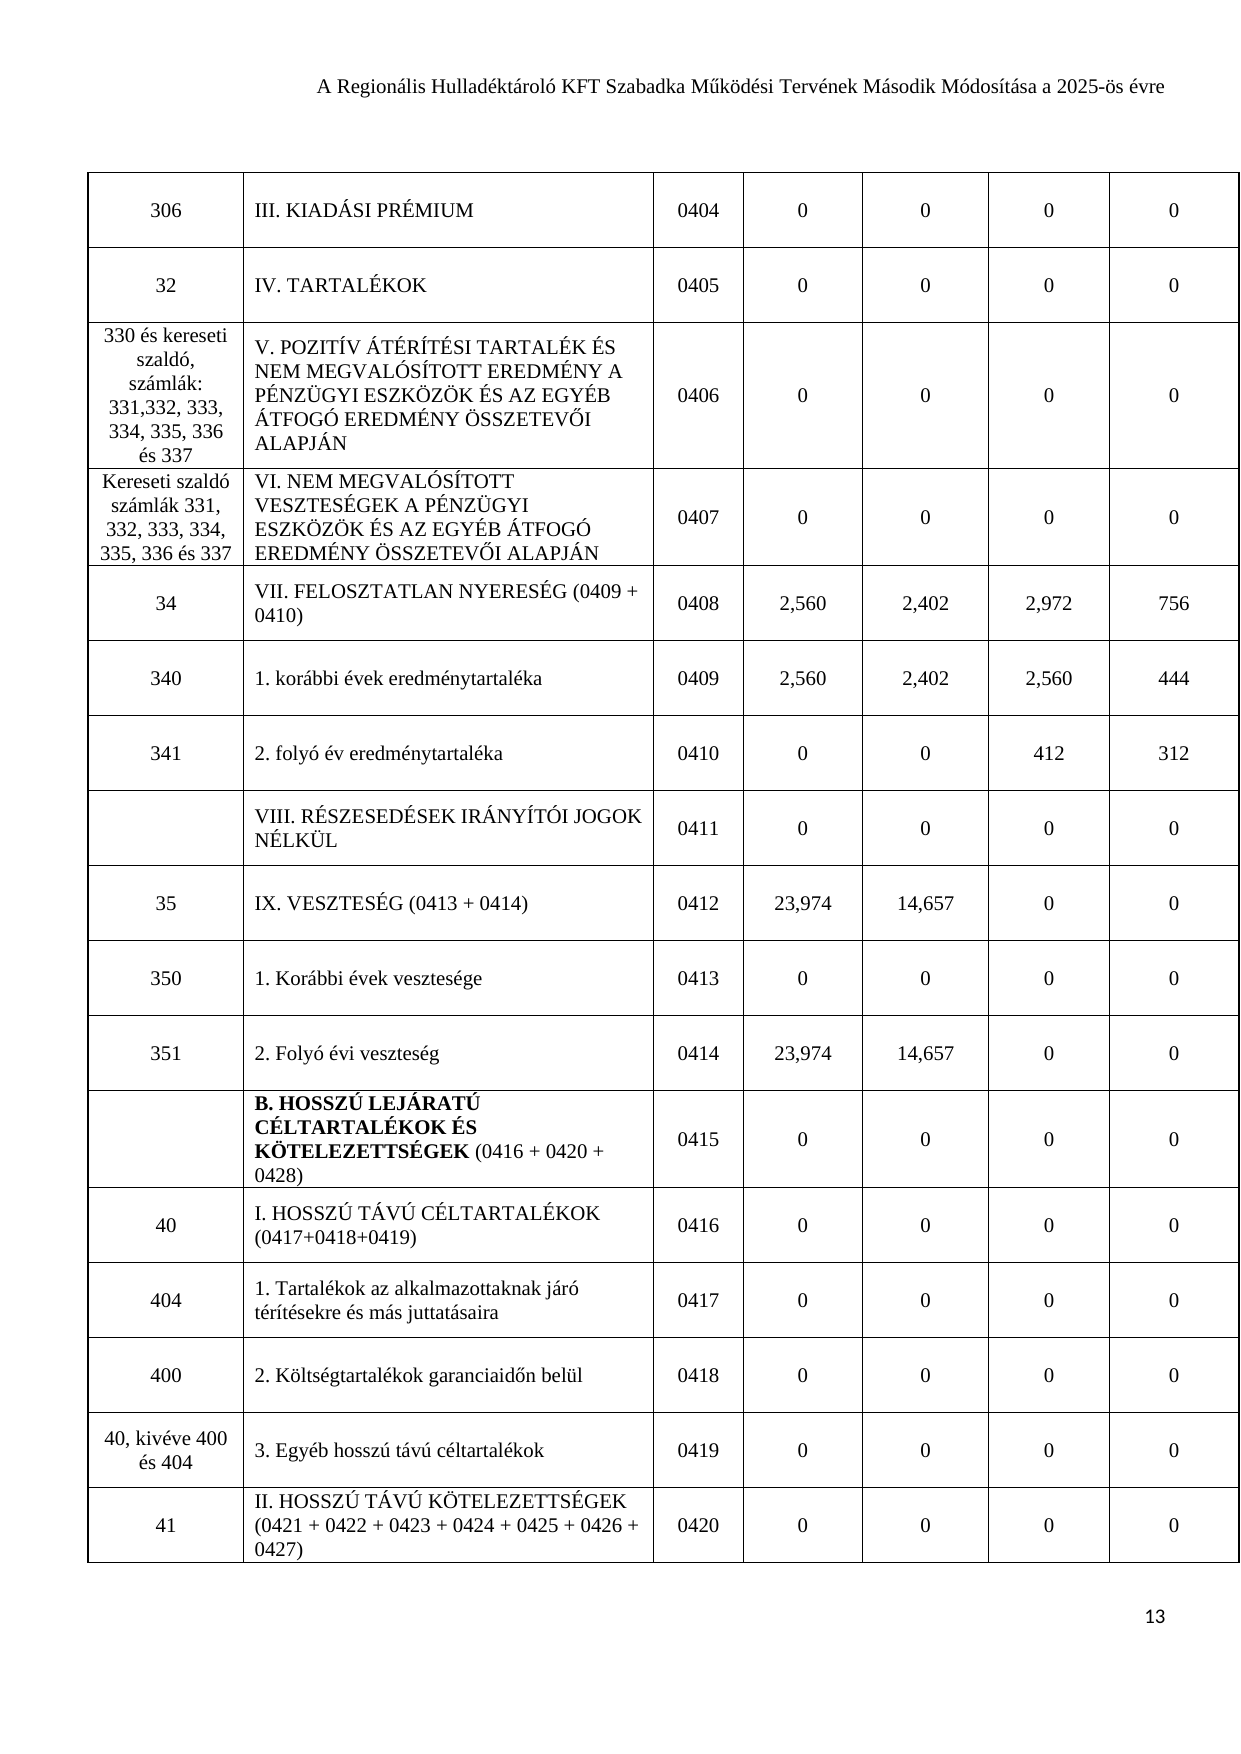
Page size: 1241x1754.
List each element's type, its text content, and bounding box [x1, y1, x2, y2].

table_cell 330 és kereseti szaldó, számlák: 331,332, 333, 334, 335, 336 és 337 [89, 323, 243, 467]
table_cell Kereseti szaldó számlák 331, 332, 333, 334, 335, 336 és 337 [89, 469, 243, 565]
table_cell III. KIADÁSI PRÉMIUM [244, 173, 653, 247]
table_cell 0 [744, 716, 862, 790]
table_cell 2. folyó év eredménytartaléka [244, 716, 653, 790]
table_cell 0 [989, 248, 1109, 322]
table_cell 0 [1110, 1188, 1238, 1262]
table_cell 350 [89, 941, 243, 1015]
table_cell 40 [89, 1188, 243, 1262]
table_cell I. HOSSZÚ TÁVÚ CÉLTARTALÉKOK (0417+0418+0419) [244, 1188, 653, 1262]
table_cell 341 [89, 716, 243, 790]
table_cell VIII. RÉSZESEDÉSEK IRÁNYÍTÓI JOGOK NÉLKÜL [244, 791, 653, 865]
table_cell 0 [744, 173, 862, 247]
table_cell 0420 [654, 1488, 743, 1562]
table_cell 2,972 [989, 566, 1109, 640]
table_cell 0 [989, 1016, 1109, 1090]
table_cell 2,560 [744, 566, 862, 640]
table_cell 0 [863, 791, 988, 865]
table_cell 400 [89, 1338, 243, 1412]
table_cell 0416 [654, 1188, 743, 1262]
table_cell 0409 [654, 641, 743, 715]
table_cell 0 [863, 1091, 988, 1187]
table_cell 3. Egyéb hosszú távú céltartalékok [244, 1413, 653, 1487]
table_cell 0415 [654, 1091, 743, 1187]
table_cell 0 [1110, 1338, 1238, 1412]
table_cell 0 [863, 1488, 988, 1562]
table_cell 0 [989, 1263, 1109, 1337]
table_cell 0 [744, 323, 862, 467]
table_cell 0417 [654, 1263, 743, 1337]
table_cell 340 [89, 641, 243, 715]
table_cell 0414 [654, 1016, 743, 1090]
table_cell 0412 [654, 866, 743, 940]
table_cell 0 [1110, 469, 1238, 565]
table_cell 2. Költségtartalékok garanciaidőn belül [244, 1338, 653, 1412]
table_cell 312 [1110, 716, 1238, 790]
table_cell 0 [744, 1413, 862, 1487]
table_cell 0408 [654, 566, 743, 640]
table_cell 40, kivéve 400 és 404 [89, 1413, 243, 1487]
table_cell 0 [744, 1263, 862, 1337]
table_cell 0 [1110, 323, 1238, 467]
table_cell 0 [989, 1188, 1109, 1262]
table_cell 23,974 [744, 1016, 862, 1090]
table_cell 0 [1110, 791, 1238, 865]
table_cell 2,402 [863, 641, 988, 715]
table_cell 0 [744, 248, 862, 322]
table_cell 1. Tartalékok az alkalmazottaknak járó térítésekre és más juttatásaira [244, 1263, 653, 1337]
table_cell 0 [989, 469, 1109, 565]
table_cell 0 [989, 1488, 1109, 1562]
table_cell 0 [1110, 1488, 1238, 1562]
table_cell 0 [1110, 1016, 1238, 1090]
table_cell 0418 [654, 1338, 743, 1412]
table_cell 0 [863, 469, 988, 565]
table_cell 0407 [654, 469, 743, 565]
table_cell 0 [989, 791, 1109, 865]
table_cell 2,560 [989, 641, 1109, 715]
table_cell 0 [1110, 1091, 1238, 1187]
table_cell 1. korábbi évek eredménytartaléka [244, 641, 653, 715]
table_cell 0 [1110, 1263, 1238, 1337]
table_cell V. POZITÍV ÁTÉRÍTÉSI TARTALÉK ÉS NEM MEGVALÓSÍTOTT EREDMÉNY A PÉNZÜGYI ESZKÖZÖK ÉS AZ EGYÉB ÁTFOGÓ EREDMÉNY ÖSSZETEVŐI ALAPJÁN [244, 323, 653, 467]
table_cell 0 [863, 173, 988, 247]
table_cell 0413 [654, 941, 743, 1015]
table_cell 2. Folyó évi veszteség [244, 1016, 653, 1090]
table_cell 0 [744, 791, 862, 865]
table_cell 0 [744, 469, 862, 565]
table_cell 0 [744, 1091, 862, 1187]
table_cell 0 [744, 941, 862, 1015]
table_cell 0 [863, 323, 988, 467]
table_cell IV. TARTALÉKOK [244, 248, 653, 322]
table_cell 1. Korábbi évek vesztesége [244, 941, 653, 1015]
table_cell 351 [89, 1016, 243, 1090]
table_cell 0 [989, 941, 1109, 1015]
table_cell 0 [989, 866, 1109, 940]
table_cell 0 [1110, 248, 1238, 322]
table_cell 0410 [654, 716, 743, 790]
table_cell 444 [1110, 641, 1238, 715]
table_cell 2,402 [863, 566, 988, 640]
table_cell VI. NEM MEGVALÓSÍTOTT VESZTESÉGEK A PÉNZÜGYI ESZKÖZÖK ÉS AZ EGYÉB ÁTFOGÓ EREDMÉNY ÖSSZETEVŐI ALAPJÁN [244, 469, 653, 565]
table_cell 2,560 [744, 641, 862, 715]
table_cell 14,657 [863, 866, 988, 940]
table_cell 412 [989, 716, 1109, 790]
table_cell 0419 [654, 1413, 743, 1487]
table_cell IX. VESZTESÉG (0413 + 0414) [244, 866, 653, 940]
table_cell 0 [1110, 866, 1238, 940]
table_cell VII. FELOSZTATLAN NYERESÉG (0409 + 0410) [244, 566, 653, 640]
table_cell 23,974 [744, 866, 862, 940]
table_cell 0411 [654, 791, 743, 865]
table_cell II. HOSSZÚ TÁVÚ KÖTELEZETTSÉGEK (0421 + 0422 + 0423 + 0424 + 0425 + 0426 + 0427) [244, 1488, 653, 1562]
table_cell 0 [989, 323, 1109, 467]
table_cell 0 [989, 1338, 1109, 1412]
table_cell 0406 [654, 323, 743, 467]
table_cell 0 [863, 248, 988, 322]
table_cell 0 [863, 1188, 988, 1262]
table_cell 0 [863, 1263, 988, 1337]
table_cell 306 [89, 173, 243, 247]
table_cell 0 [863, 1338, 988, 1412]
table_cell B. HOSSZÚ LEJÁRATÚ CÉLTARTALÉKOK ÉS KÖTELEZETTSÉGEK (0416 + 0420 + 0428) [244, 1091, 653, 1187]
table_cell 0 [863, 941, 988, 1015]
table_cell 404 [89, 1263, 243, 1337]
table_cell 0 [989, 1413, 1109, 1487]
table_cell [89, 1091, 243, 1187]
table_cell 0 [744, 1338, 862, 1412]
table_cell [89, 791, 243, 865]
table_cell 756 [1110, 566, 1238, 640]
table_cell 0 [1110, 1413, 1238, 1487]
table_cell 0 [989, 173, 1109, 247]
table_cell 0 [1110, 941, 1238, 1015]
table_cell 0405 [654, 248, 743, 322]
table_cell 0 [744, 1188, 862, 1262]
table_cell 32 [89, 248, 243, 322]
table_cell 34 [89, 566, 243, 640]
table_cell 14,657 [863, 1016, 988, 1090]
table_cell 0 [863, 716, 988, 790]
table_cell 41 [89, 1488, 243, 1562]
table_cell 0 [744, 1488, 862, 1562]
table_cell 0 [863, 1413, 988, 1487]
table_cell 0 [1110, 173, 1238, 247]
table_cell 0 [989, 1091, 1109, 1187]
table_cell 0404 [654, 173, 743, 247]
table_cell 35 [89, 866, 243, 940]
